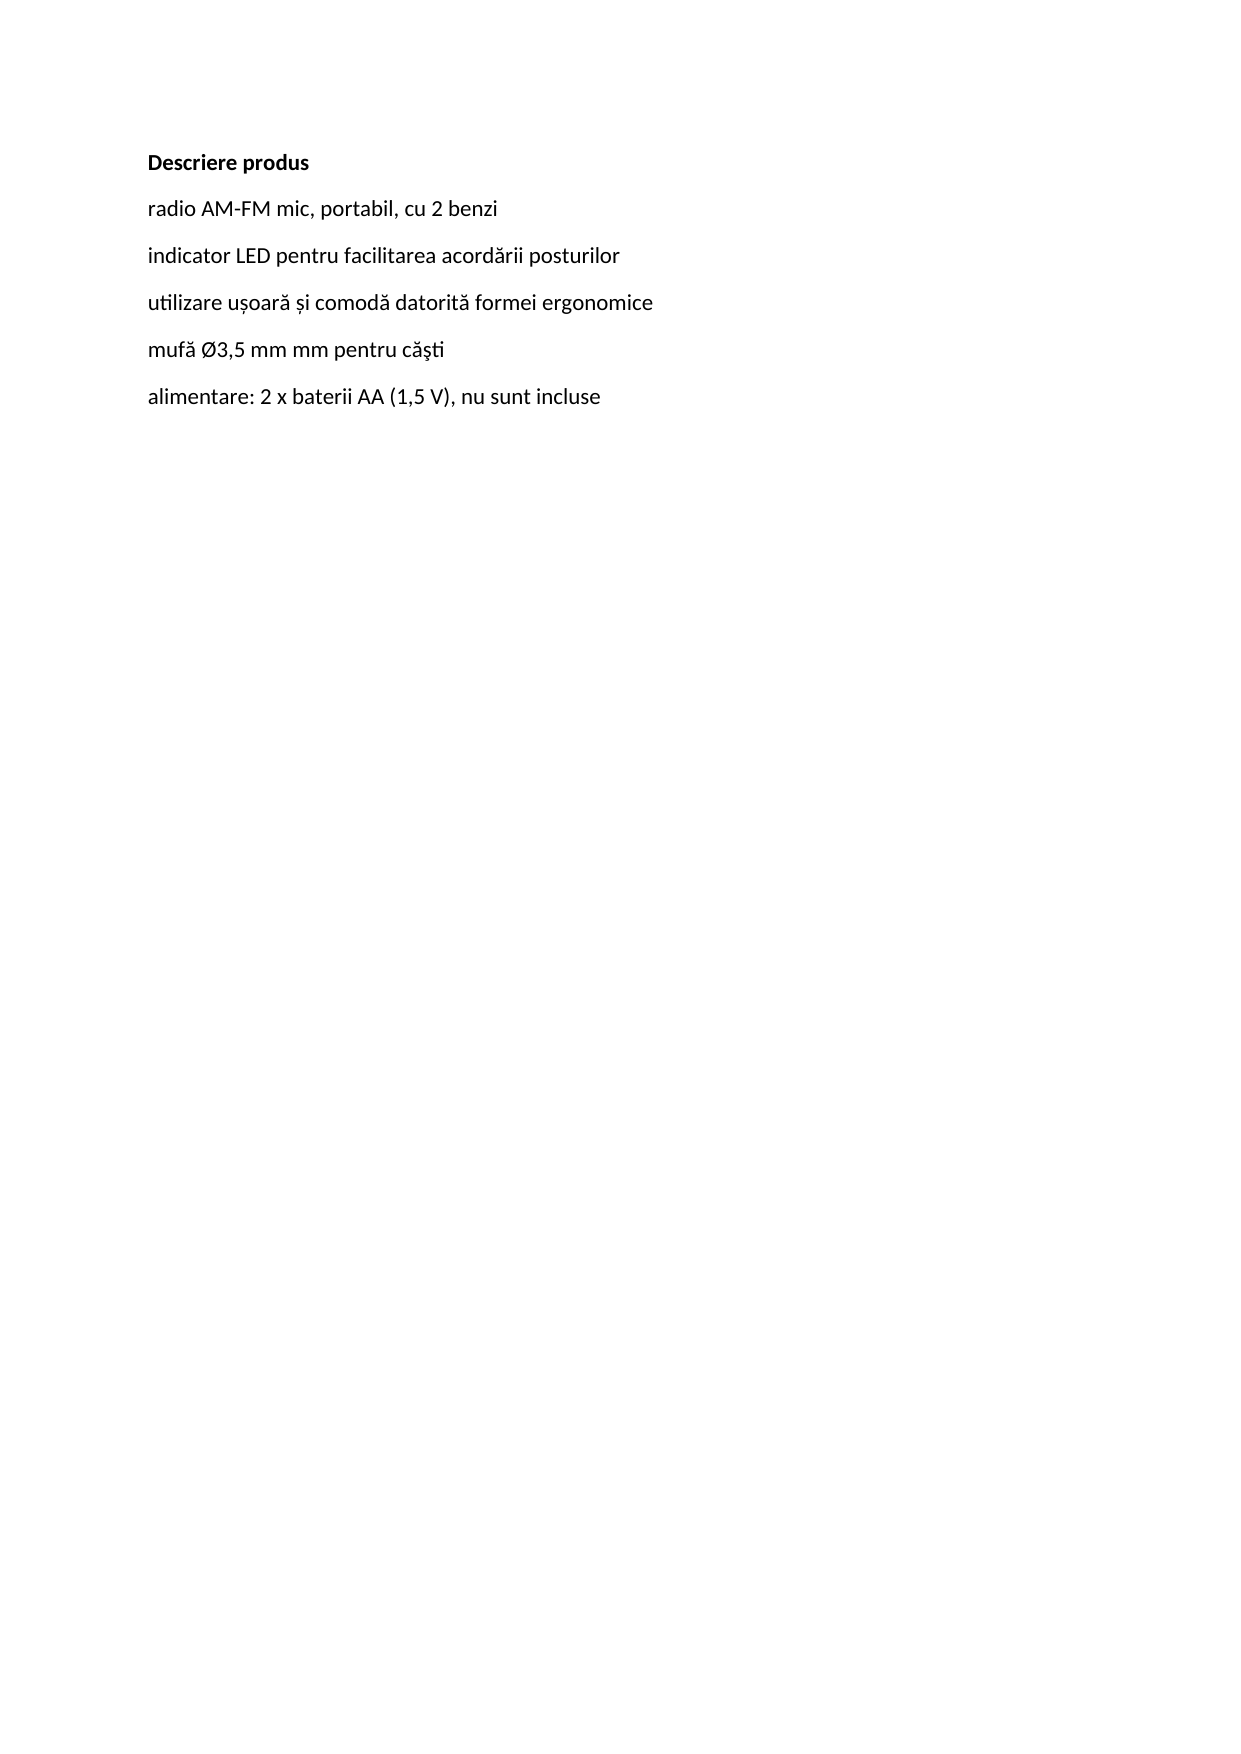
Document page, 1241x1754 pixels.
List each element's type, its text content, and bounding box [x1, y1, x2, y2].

text Descriere produs [148, 148, 1093, 176]
text indicator LED pentru facilitarea acordării posturilor [148, 241, 1093, 269]
text radio AM-FM mic, portabil, cu 2 benzi [148, 194, 1093, 222]
text alimentare: 2 x baterii AA (1,5 V), nu sunt incluse [148, 382, 1093, 410]
text utilizare ușoară și comodă datorită formei ergonomice [148, 288, 1093, 316]
text mufă Ø3,5 mm mm pentru căşti [148, 335, 1093, 363]
